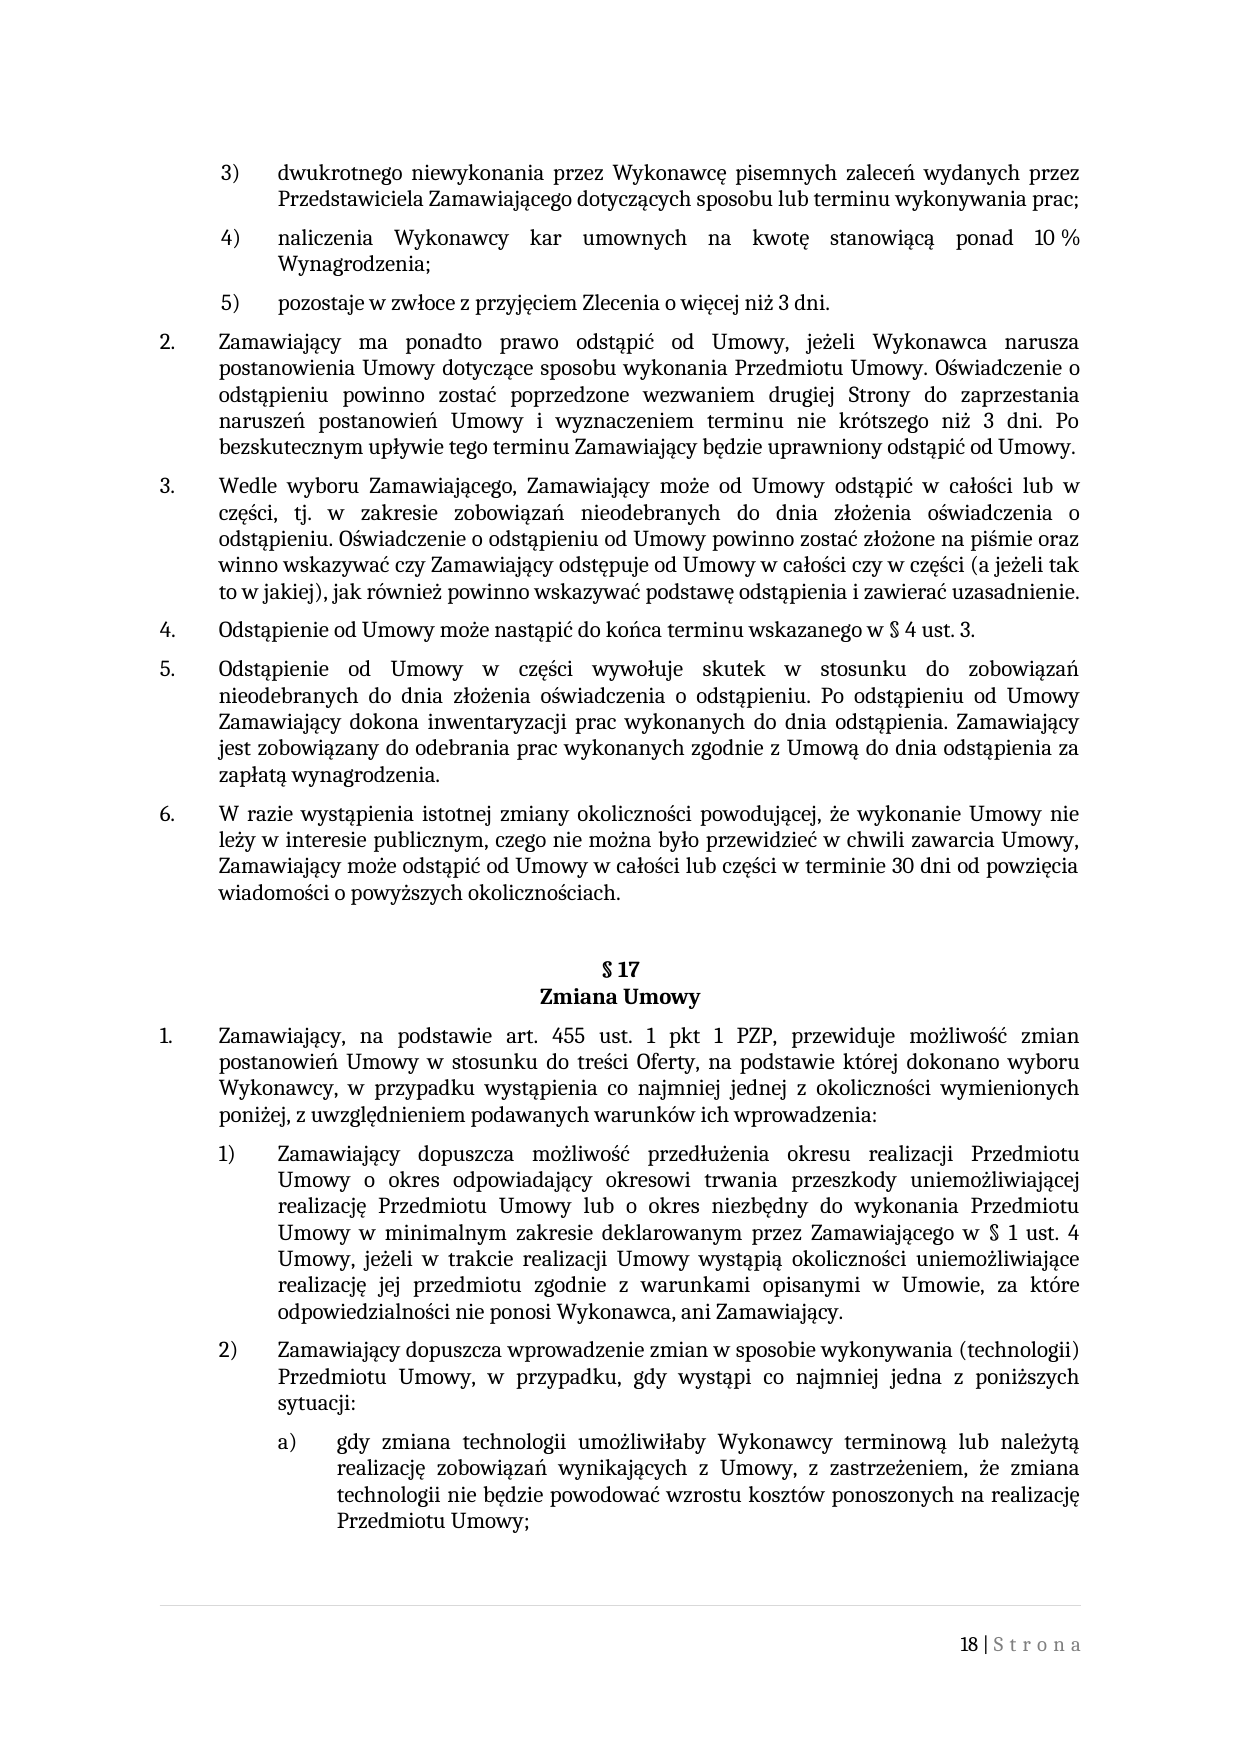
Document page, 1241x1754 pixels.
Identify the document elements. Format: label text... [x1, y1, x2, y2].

list W razie wystąpienia istotnej zmiany okoliczności powodującej, że wykonanie Umowy nie leży w interesie publicznym, czego nie można było przewidzieć w chwili zawarcia Umowy, Zamawiający może odstąpić od Umowy w całości lub części w terminie 30 dni od powzięcia wiadomości o powyższych okolicznościach. [159, 800, 1081, 906]
list gdy zmiana technologii umożliwiłaby Wykonawcy terminową lub należytą realizację zobowiązań wynikających z Umowy, z zastrzeżeniem, że zmiana technologii nie będzie powodować wzrostu kosztów ponoszonych na realizację Przedmiotu Umowy; [278, 1429, 1081, 1534]
list Odstąpienie od Umowy w części wywołuje skutek w stosunku do zobowiązań nieodebranych do dnia złożenia oświadczenia o odstąpieniu. Po odstąpieniu od Umowy Zamawiający dokona inwentaryzacji prac wykonanych do dnia odstąpienia. Zamawiający jest zobowiązany do odebrania prac wykonanych zgodnie z Umową do dnia odstąpienia za zapłatą wynagrodzenia. [159, 656, 1081, 788]
list Zamawiający ma ponadto prawo odstąpić od Umowy, jeżeli Wykonawca narusza postanowienia Umowy dotyczące sposobu wykonania Przedmiotu Umowy. Oświadczenie o odstąpieniu powinno zostać poprzedzone wezwaniem drugiej Strony do zaprzestania naruszeń postanowień Umowy i wyznaczeniem terminu nie krótszego niż 3 dni. Po bezskutecznym upływie tego terminu Zamawiający będzie uprawniony odstąpić od Umowy. [159, 329, 1081, 461]
list Zamawiający dopuszcza możliwość przedłużenia okresu realizacji Przedmiotu Umowy o okres odpowiadający okresowi trwania przeszkody uniemożliwiającej realizację Przedmiotu Umowy lub o okres niezbędny do wykonania Przedmiotu Umowy w minimalnym zakresie deklarowanym przez Zamawiającego w § 1 ust. 4 Umowy, jeżeli w trakcie realizacji Umowy wystąpią okoliczności uniemożliwiające realizację jej przedmiotu zgodnie z warunkami opisanymi w Umowie, za które odpowiedzialności nie ponosi Wykonawca, ani Zamawiający. [218, 1140, 1081, 1325]
text 1. Zamawiający, na podstawie art. 455 ust. 1 pkt 1 PZP, przewiduje możliwość zmian postanowień Umowy w stosunku do treści Oferty, na podstawie której dokonano wyboru Wykonawcy, w przypadku wystąpienia co najmniej jednej z okoliczności wymienionych poniżej, z uwzględnieniem podawanych warunków ich wprowadzenia: [159, 1022, 1081, 1128]
list pozostaje w zwłoce z przyjęciem Zlecenia o więcej niż 3 dni. [221, 290, 1081, 316]
text § 17 Zmiana Umowy [159, 957, 1081, 1010]
list Wedle wyboru Zamawiającego, Zamawiający może od Umowy odstąpić w całości lub w części, tj. w zakresie zobowiązań nieodebranych do dnia złożenia oświadczenia o odstąpieniu. Oświadczenie o odstąpieniu od Umowy powinno zostać złożone na piśmie oraz winno wskazywać czy Zamawiający odstępuje od Umowy w całości czy w części (a jeżeli tak to w jakiej), jak również powinno wskazywać podstawę odstąpienia i zawierać uzasadnienie. [159, 473, 1081, 605]
list naliczenia Wykonawcy kar umownych na kwotę stanowiącą ponad 10 % Wynagrodzenia; [221, 225, 1081, 277]
list dwukrotnego niewykonania przez Wykonawcę pisemnych zaleceń wydanych przez Przedstawiciela Zamawiającego dotyczących sposobu lub terminu wykonywania prac; [221, 159, 1081, 212]
list Zamawiający dopuszcza wprowadzenie zmian w sposobie wykonywania (technologii) Przedmiotu Umowy, w przypadku, gdy wystąpi co najmniej jedna z poniższych sytuacji: [218, 1337, 1081, 1416]
list Odstąpienie od Umowy może nastąpić do końca terminu wskazanego w § 4 ust. 3. [159, 617, 1081, 644]
